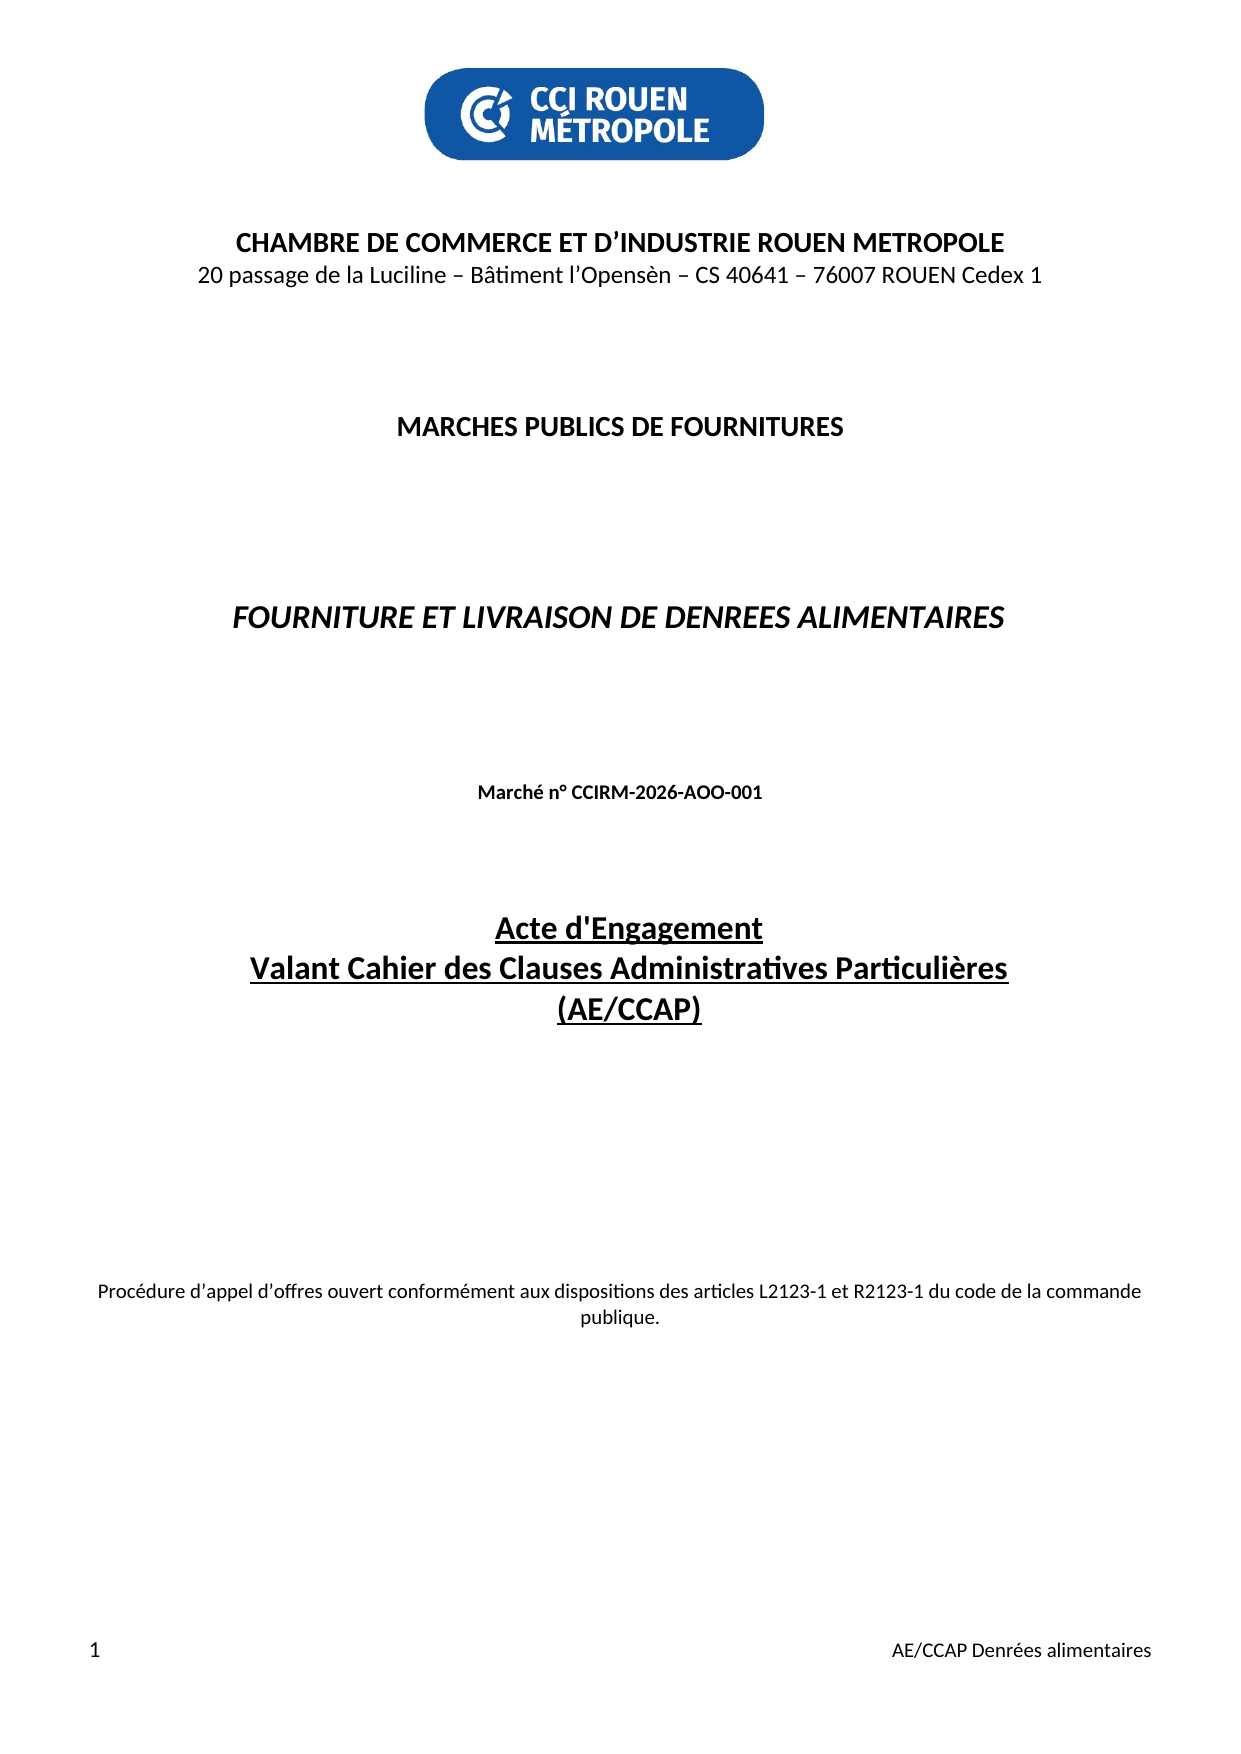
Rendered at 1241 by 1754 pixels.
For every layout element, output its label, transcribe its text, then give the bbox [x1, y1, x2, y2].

text FOURNITURE ET LIVRAISON DE DENREES ALIMENTAIRES [89, 596, 1152, 637]
text 20 passage de la Luciline – Bâtiment l’Opensèn – CS 40641 – 76007 ROUEN Cedex 1 [89, 259, 1152, 290]
text CHAMBRE DE COMMERCE ET D’INDUSTRIE ROUEN METROPOLE [89, 224, 1152, 259]
text Procédure d’appel d’offres ouvert conformément aux dispositions des articles L2123-1 et R2123-1 du code de la commande publique. [89, 1278, 1152, 1329]
text Valant Cahier des Clauses Administratives Particulières [236, 947, 1022, 988]
picture [424, 59, 772, 163]
text Marché n° CCIRM-2026-AOO-001 [89, 779, 1152, 805]
text Acte d'Engagement [236, 907, 1022, 947]
text MARCHES PUBLICS DE FOURNITURES [89, 408, 1152, 444]
text (AE/CCAP) [236, 988, 1022, 1029]
